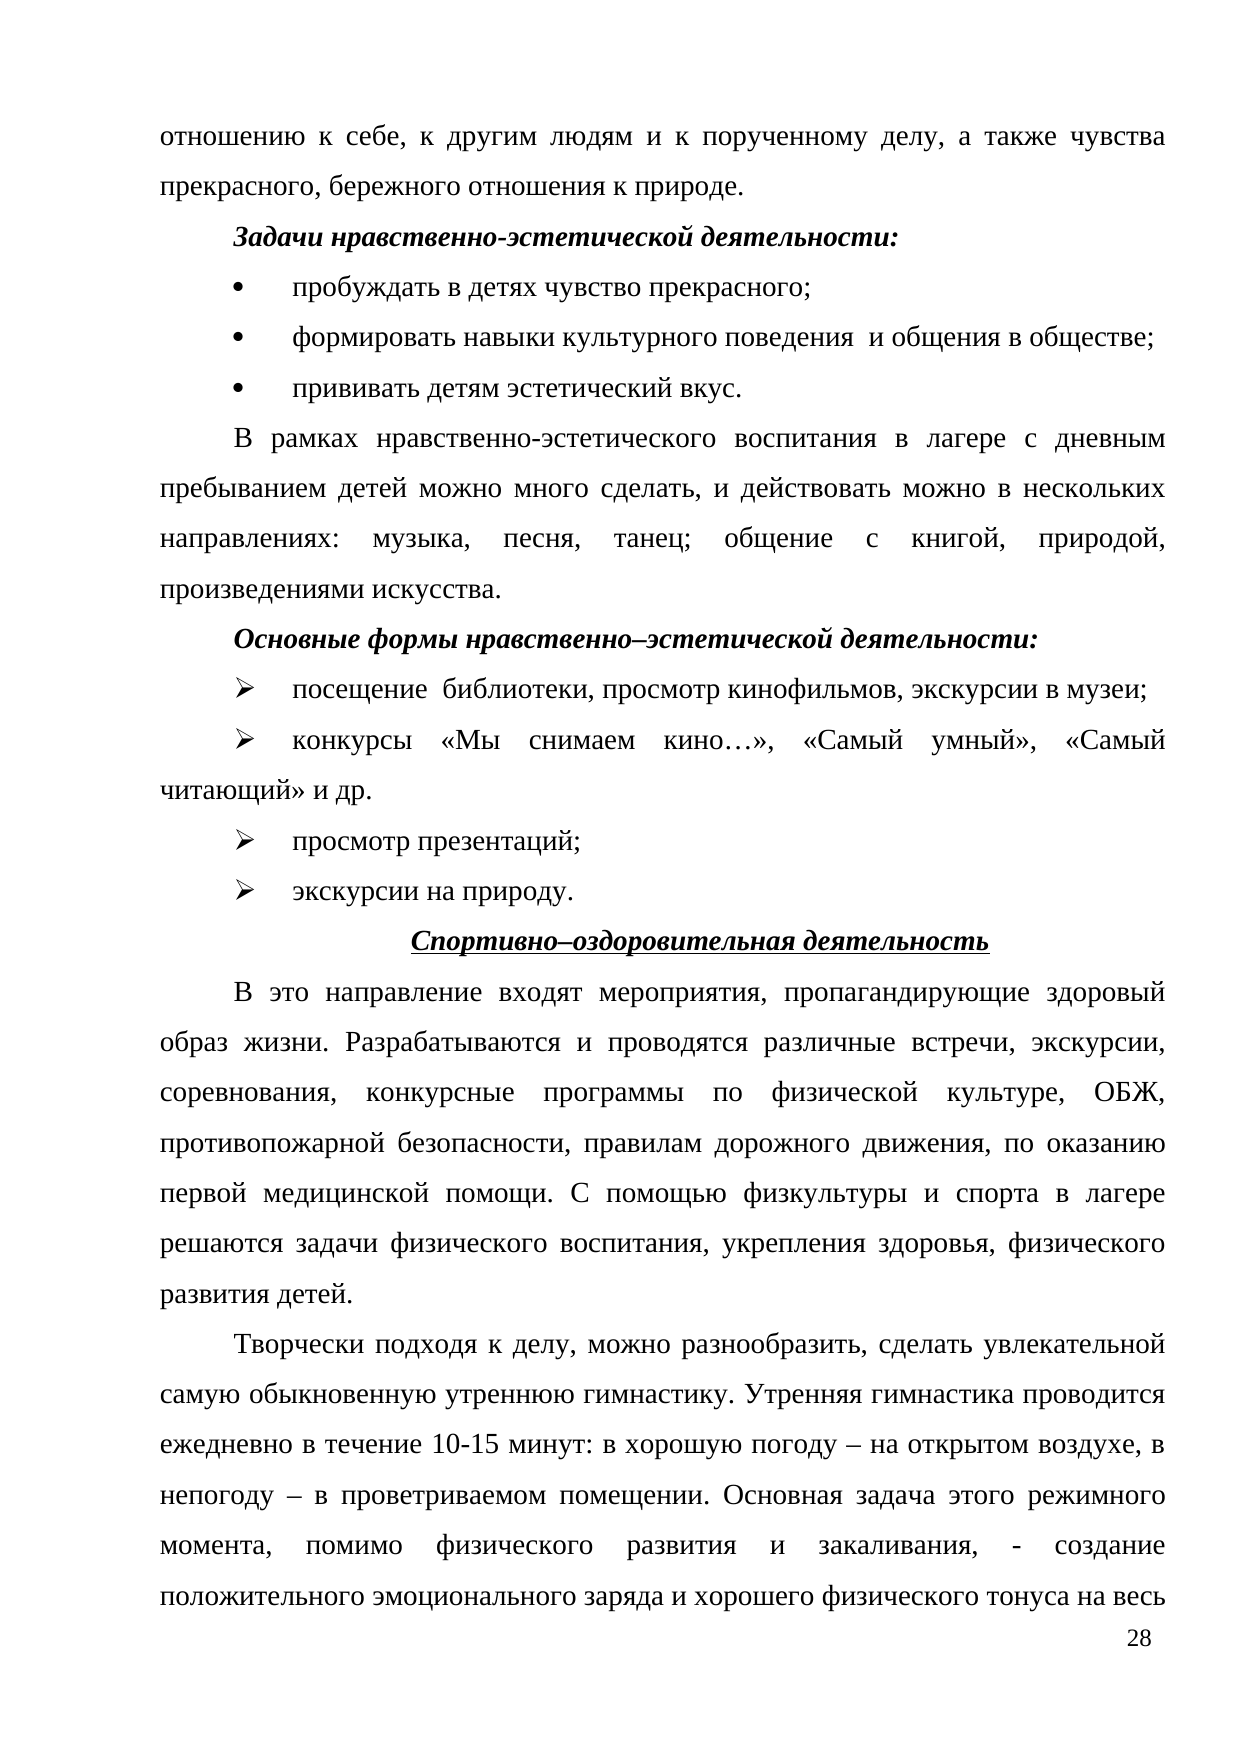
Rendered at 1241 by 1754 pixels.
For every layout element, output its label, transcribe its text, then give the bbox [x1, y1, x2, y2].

text Задачи нравственно-эстетической деятельности: [159, 219, 1166, 252]
list пробуждать в детях чувство прекрасного; [159, 269, 1166, 303]
text Основные формы нравственно–эстетической деятельности: [159, 621, 1166, 655]
list прививать детям эстетический вкус. [159, 370, 1166, 403]
list конкурсы «Мы снимаем кино…», «Самый умный», «Самый читающий» и др. [159, 722, 1166, 806]
text В это направление входят мероприятия, пропагандирующие здоровый образ жизни. Разрабатываются и проводятся различные встречи, экскурсии, соревнования, конкурсные программы по физической культуре, ОБЖ, противопожарной безопасности, правилам дорожного движения, по оказанию первой медицинской помощи. С помощью физкультуры и спорта в лагере решаются задачи физического воспитания, укрепления здоровья, физического развития детей. [159, 974, 1166, 1309]
list просмотр презентаций; [159, 823, 1166, 856]
text Спортивно–оздоровительная деятельность [159, 923, 1166, 957]
list посещение библиотеки, просмотр кинофильмов, экскурсии в музеи; [159, 672, 1166, 705]
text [159, 1326, 1166, 1611]
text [159, 118, 1166, 202]
list формировать навыки культурного поведения и общения в обществе; [159, 319, 1166, 353]
text В рамках нравственно-эстетического воспитания в лагере с дневным пребыванием детей можно много сделать, и действовать можно в нескольких направлениях: музыка, песня, танец; общение с книгой, природой, произведениями искусства. [159, 420, 1166, 604]
list экскурсии на природу. [159, 873, 1166, 907]
